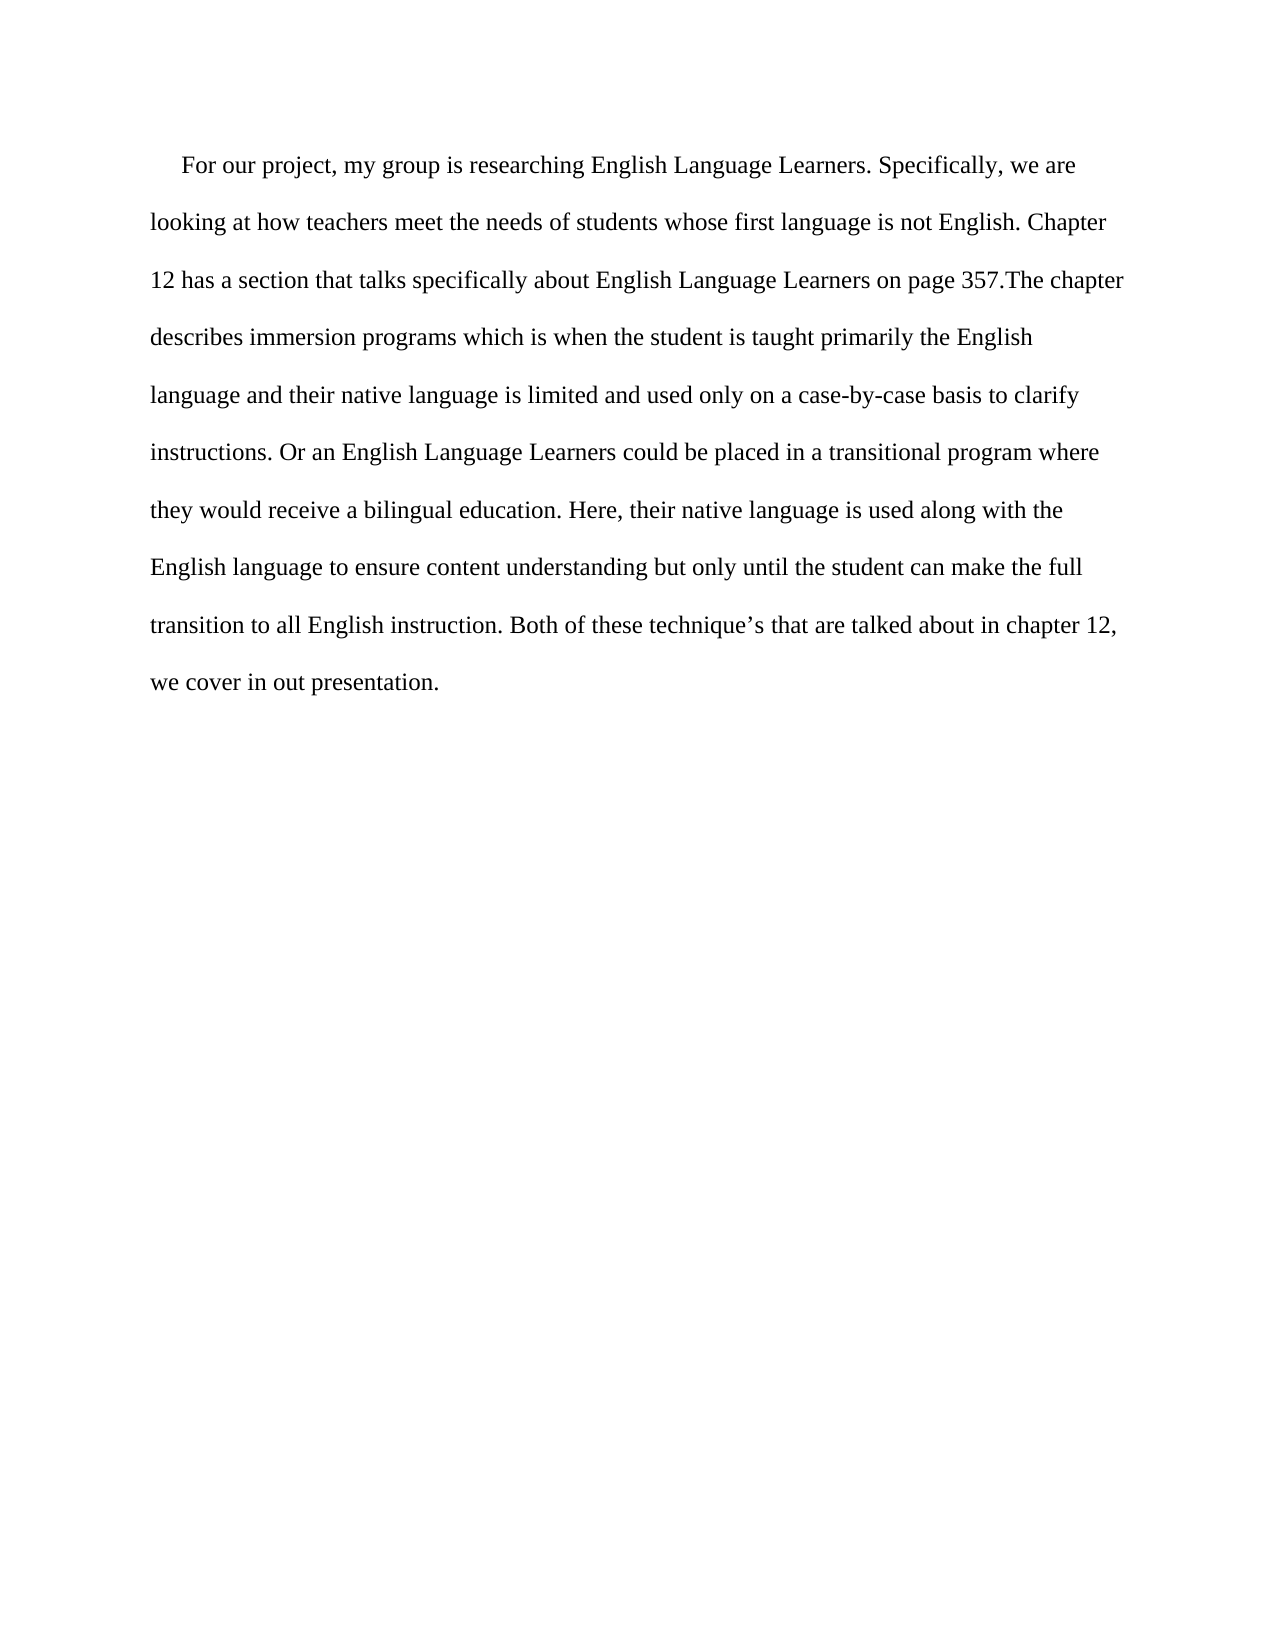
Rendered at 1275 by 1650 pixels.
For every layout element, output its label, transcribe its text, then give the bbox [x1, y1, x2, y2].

text For our project, my group is researching English Language Learners. Specifically, we are looking at how teachers meet the needs of students whose first language is not English. Chapter 12 has a section that talks specifically about English Language Learners on page 357.The chapter describes immersion programs which is when the student is taught primarily the English language and their native language is limited and used only on a case-by-case basis to clarify instructions. Or an English Language Learners could be placed in a transitional program where they would receive a bilingual education. Here, their native language is used along with the English language to ensure content understanding but only until the student can make the full transition to all English instruction. Both of these technique’s that are talked about in chapter 12, we cover in out presentation. [150, 150, 1125, 696]
